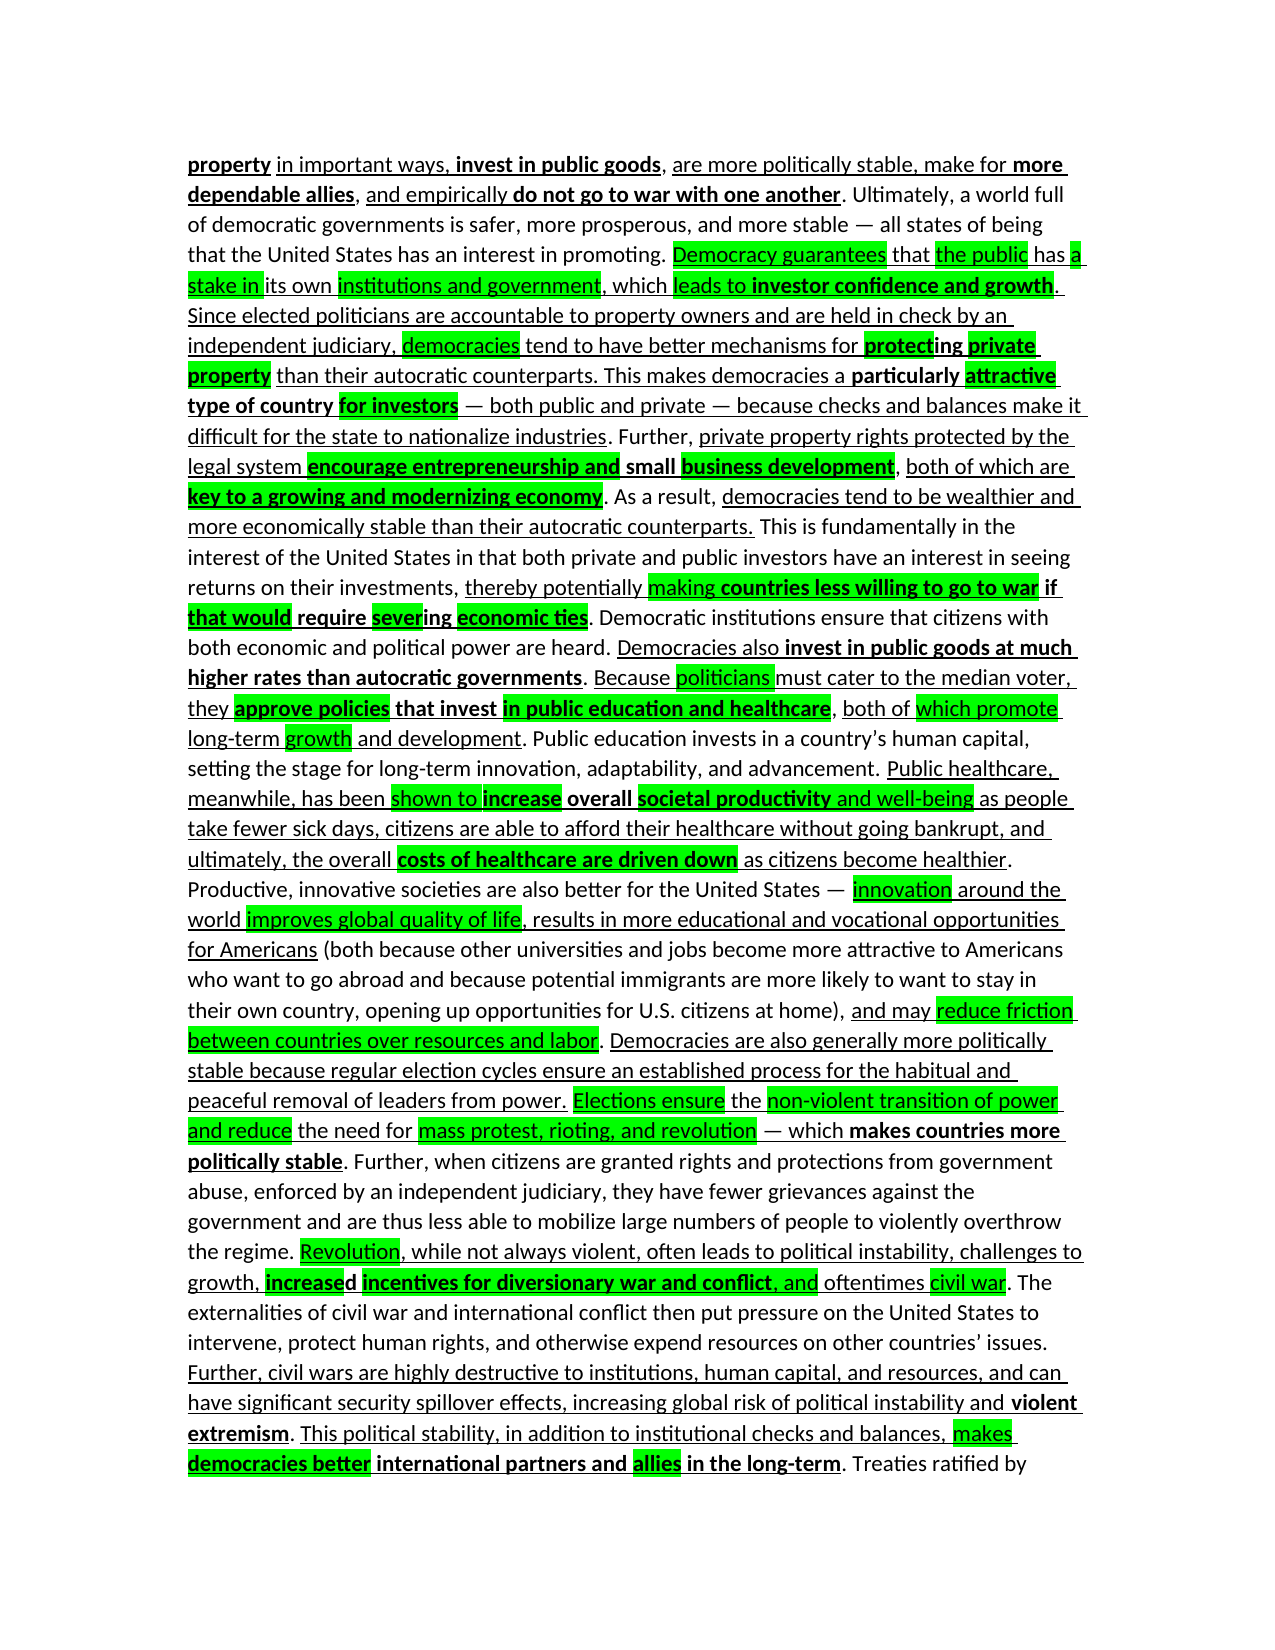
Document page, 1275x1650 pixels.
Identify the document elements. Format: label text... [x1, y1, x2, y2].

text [187, 417, 1087, 1477]
